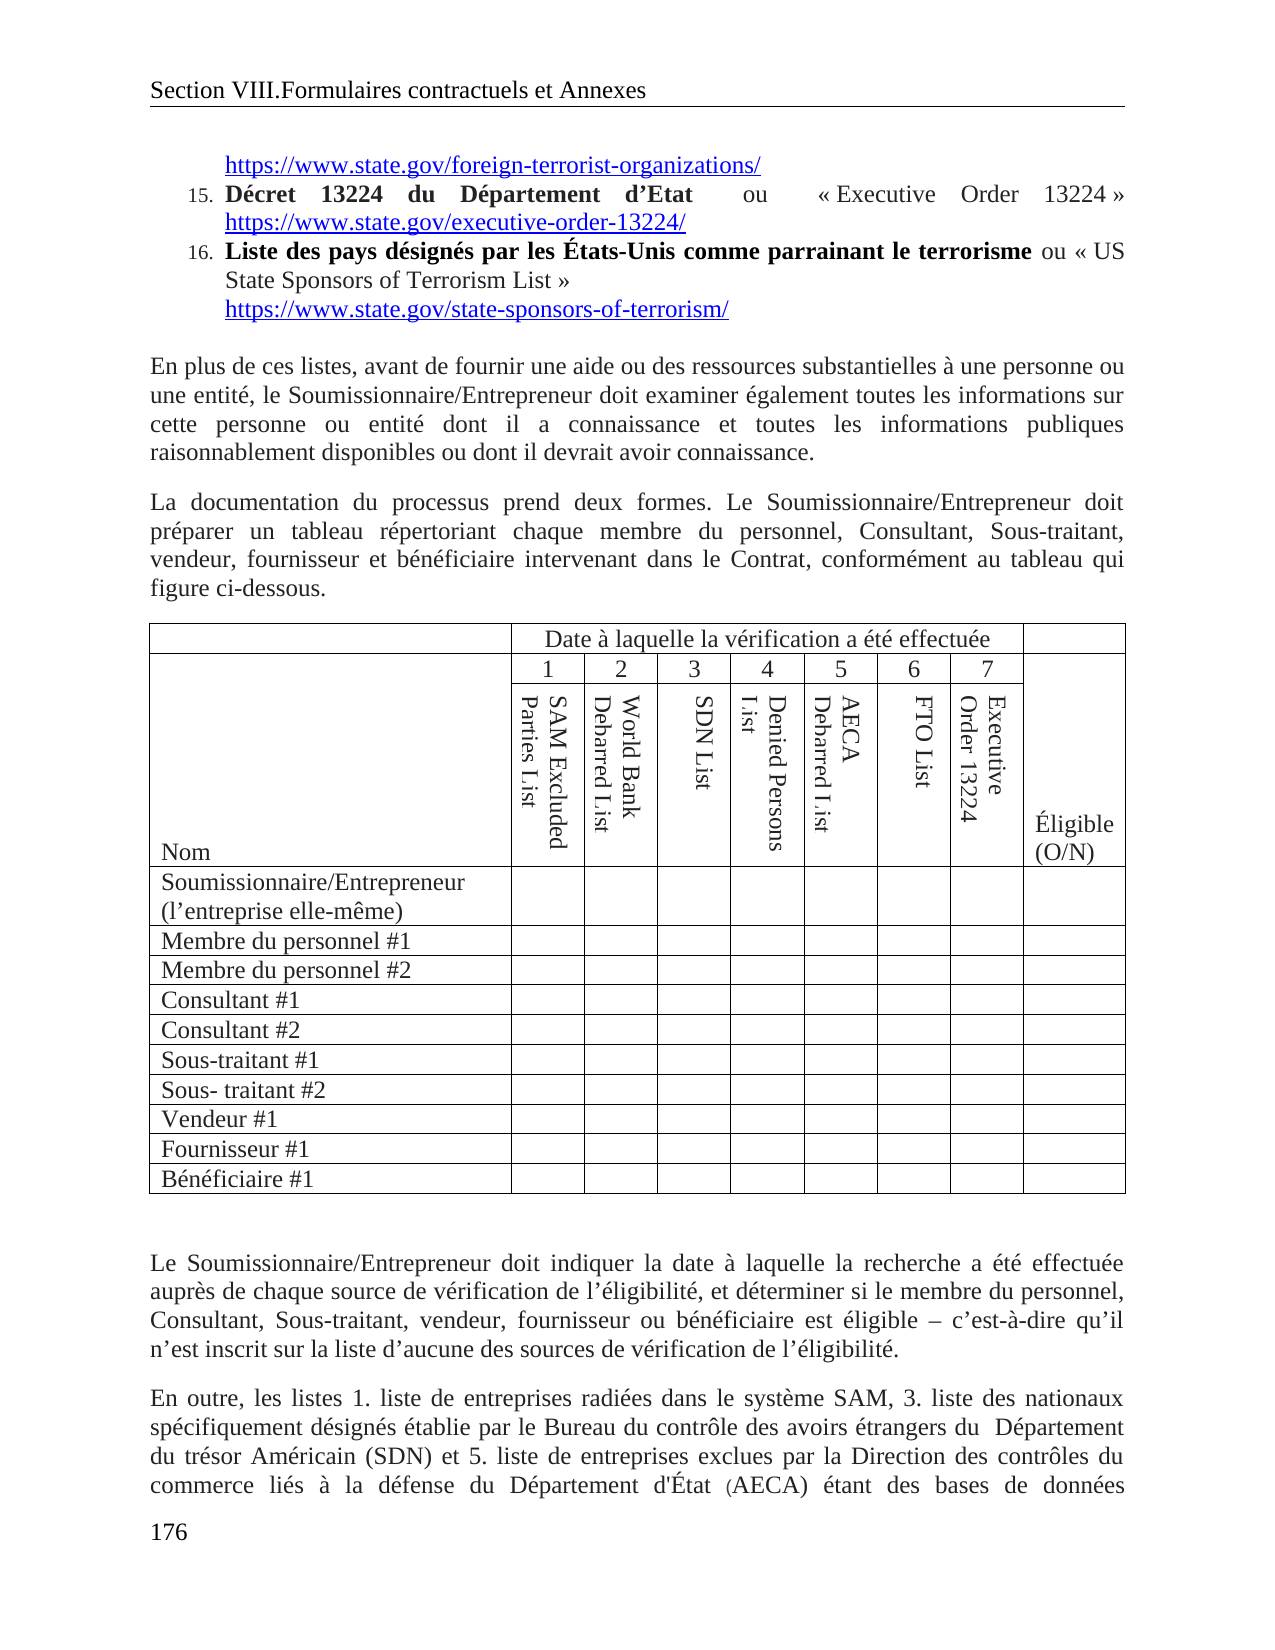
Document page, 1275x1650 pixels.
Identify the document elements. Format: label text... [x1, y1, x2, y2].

table_cell [1024, 1164, 1125, 1193]
table_cell 4 [731, 654, 804, 682]
table_cell [878, 1105, 950, 1133]
table_cell [658, 1045, 730, 1074]
table_cell [585, 985, 657, 1014]
table_cell 6 [878, 654, 950, 682]
table_cell [951, 926, 1023, 954]
table_cell Nom [150, 654, 511, 866]
table_cell Membre du personnel #1 [150, 926, 511, 954]
table_cell Executive Order 13224 [951, 684, 1023, 866]
table_cell [805, 1134, 877, 1163]
table_cell FTO List [878, 684, 950, 866]
table_cell [951, 1105, 1023, 1133]
table_cell Vendeur #1 [150, 1105, 511, 1133]
table_cell [1024, 926, 1125, 954]
table_cell [658, 1015, 730, 1044]
table_cell [805, 1105, 877, 1133]
table_cell [585, 956, 657, 984]
table_cell [658, 956, 730, 984]
text https://www.state.gov/foreign-terrorist-organizations/ [225, 150, 1125, 179]
table_cell [1024, 1134, 1125, 1163]
table_cell 5 [805, 654, 877, 682]
table_cell [1024, 985, 1125, 1014]
text https://www.state.gov/state-sponsors-of-terrorism/ [225, 294, 1125, 322]
table_header [150, 624, 511, 653]
table_cell [585, 867, 657, 925]
table_header Date à laquelle la vérification a été effectuée [512, 624, 1023, 653]
table_cell [512, 956, 584, 984]
table_cell [731, 956, 804, 984]
table_cell [1024, 867, 1125, 925]
table_cell [878, 926, 950, 954]
table_cell [512, 1164, 584, 1193]
table_cell [731, 1164, 804, 1193]
table_cell [805, 1015, 877, 1044]
table_cell [951, 1015, 1023, 1044]
table_cell [512, 1075, 584, 1103]
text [150, 1383, 1125, 1498]
table_cell [1024, 1105, 1125, 1133]
table_cell [878, 1134, 950, 1163]
table_cell [878, 867, 950, 925]
table_cell [658, 926, 730, 954]
table_cell [805, 926, 877, 954]
table_cell [658, 985, 730, 1014]
list Décret 13224 du Département d’Etat ou « Executive Order 13224 » https://www.state.gov/executive-order-13224/ [187, 179, 1125, 236]
table_cell Membre du personnel #2 [150, 956, 511, 984]
table_cell [951, 1164, 1023, 1193]
table_cell Bénéficiaire #1 [150, 1164, 511, 1193]
table_cell [731, 1075, 804, 1103]
table_cell [731, 985, 804, 1014]
table_cell [658, 867, 730, 925]
table_cell AECA Debarred List [805, 684, 877, 866]
table_cell [512, 926, 584, 954]
table_cell [585, 1015, 657, 1044]
list Liste des pays désignés par les États-Unis comme parrainant le terrorisme ou « US State Sponsors of Terrorism List » [187, 236, 1125, 294]
table_cell [878, 985, 950, 1014]
table_cell [951, 867, 1023, 925]
table_cell 1 [512, 654, 584, 682]
table_cell [805, 956, 877, 984]
table_cell [512, 1105, 584, 1133]
table_cell [951, 1134, 1023, 1163]
table_cell Sous- traitant #2 [150, 1075, 511, 1103]
text En plus de ces listes, avant de fournir une aide ou des ressources substantielles à une personne ou une entité, le Soumissionnaire/Entrepreneur doit examiner également toutes les informations sur cette personne ou entité dont il a connaissance et toutes les informations publiques raisonnablement disponibles ou dont il devrait avoir connaissance. [150, 351, 1125, 466]
text La documentation du processus prend deux formes. Le Soumissionnaire/Entrepreneur doit préparer un tableau répertoriant chaque membre du personnel, Consultant, Sous-traitant, vendeur, fournisseur et bénéficiaire intervenant dans le Contrat, conformément au tableau qui figure ci-dessous. [150, 487, 1125, 602]
table_cell [731, 926, 804, 954]
table_cell [585, 926, 657, 954]
table_cell [1024, 956, 1125, 984]
table_cell [512, 867, 584, 925]
table_cell Sous-traitant #1 [150, 1045, 511, 1074]
table_cell [585, 1164, 657, 1193]
table_cell [585, 1045, 657, 1074]
table_cell [512, 1134, 584, 1163]
table_header [1024, 624, 1125, 653]
table_cell [878, 1015, 950, 1044]
table_cell [805, 1164, 877, 1193]
table_cell [731, 1045, 804, 1074]
table_cell Fournisseur #1 [150, 1134, 511, 1163]
table_cell 7 [951, 654, 1023, 682]
table_cell Denied Persons List [731, 684, 804, 866]
table_cell Consultant #1 [150, 985, 511, 1014]
table_cell [585, 1105, 657, 1133]
table_cell [878, 956, 950, 984]
table_cell 3 [658, 654, 730, 682]
table_cell [878, 1164, 950, 1193]
table_cell [805, 867, 877, 925]
table_cell [1024, 1015, 1125, 1044]
table_cell Éligible (O/N) [1024, 654, 1125, 866]
table_cell Soumissionnaire/Entrepreneur (l’entreprise elle-même) [150, 867, 511, 925]
table_cell [951, 985, 1023, 1014]
table_cell [512, 1045, 584, 1074]
table_cell [805, 1075, 877, 1103]
table_cell 2 [585, 654, 657, 682]
table_cell [585, 1134, 657, 1163]
table_cell SAM Excluded Parties List [512, 684, 584, 866]
table_cell [951, 1075, 1023, 1103]
table_cell [585, 1075, 657, 1103]
table_cell [731, 1015, 804, 1044]
table_cell [512, 985, 584, 1014]
table_cell [878, 1045, 950, 1074]
table_cell [1024, 1045, 1125, 1074]
table_cell [658, 1134, 730, 1163]
table_cell [658, 1075, 730, 1103]
table_cell SDN List [658, 684, 730, 866]
table_cell [731, 1134, 804, 1163]
table_cell [878, 1075, 950, 1103]
table_cell World Bank Debarred List [585, 684, 657, 866]
table_cell [805, 985, 877, 1014]
table_cell [951, 956, 1023, 984]
text Le Soumissionnaire/Entrepreneur doit indiquer la date à laquelle la recherche a été effectuée auprès de chaque source de vérification de l’éligibilité, et déterminer si le membre du personnel, Consultant, Sous-traitant, vendeur, fournisseur ou bénéficiaire est éligible – c’est-à-dire qu’il n’est inscrit sur la liste d’aucune des sources de vérification de l’éligibilité. [150, 1248, 1125, 1363]
table_cell [658, 1105, 730, 1133]
table_cell [658, 1164, 730, 1193]
table_cell [731, 867, 804, 925]
table_cell [731, 1105, 804, 1133]
table_cell [1024, 1075, 1125, 1103]
table_cell [512, 1015, 584, 1044]
table_cell [951, 1045, 1023, 1074]
table_cell [805, 1045, 877, 1074]
table_cell Consultant #2 [150, 1015, 511, 1044]
